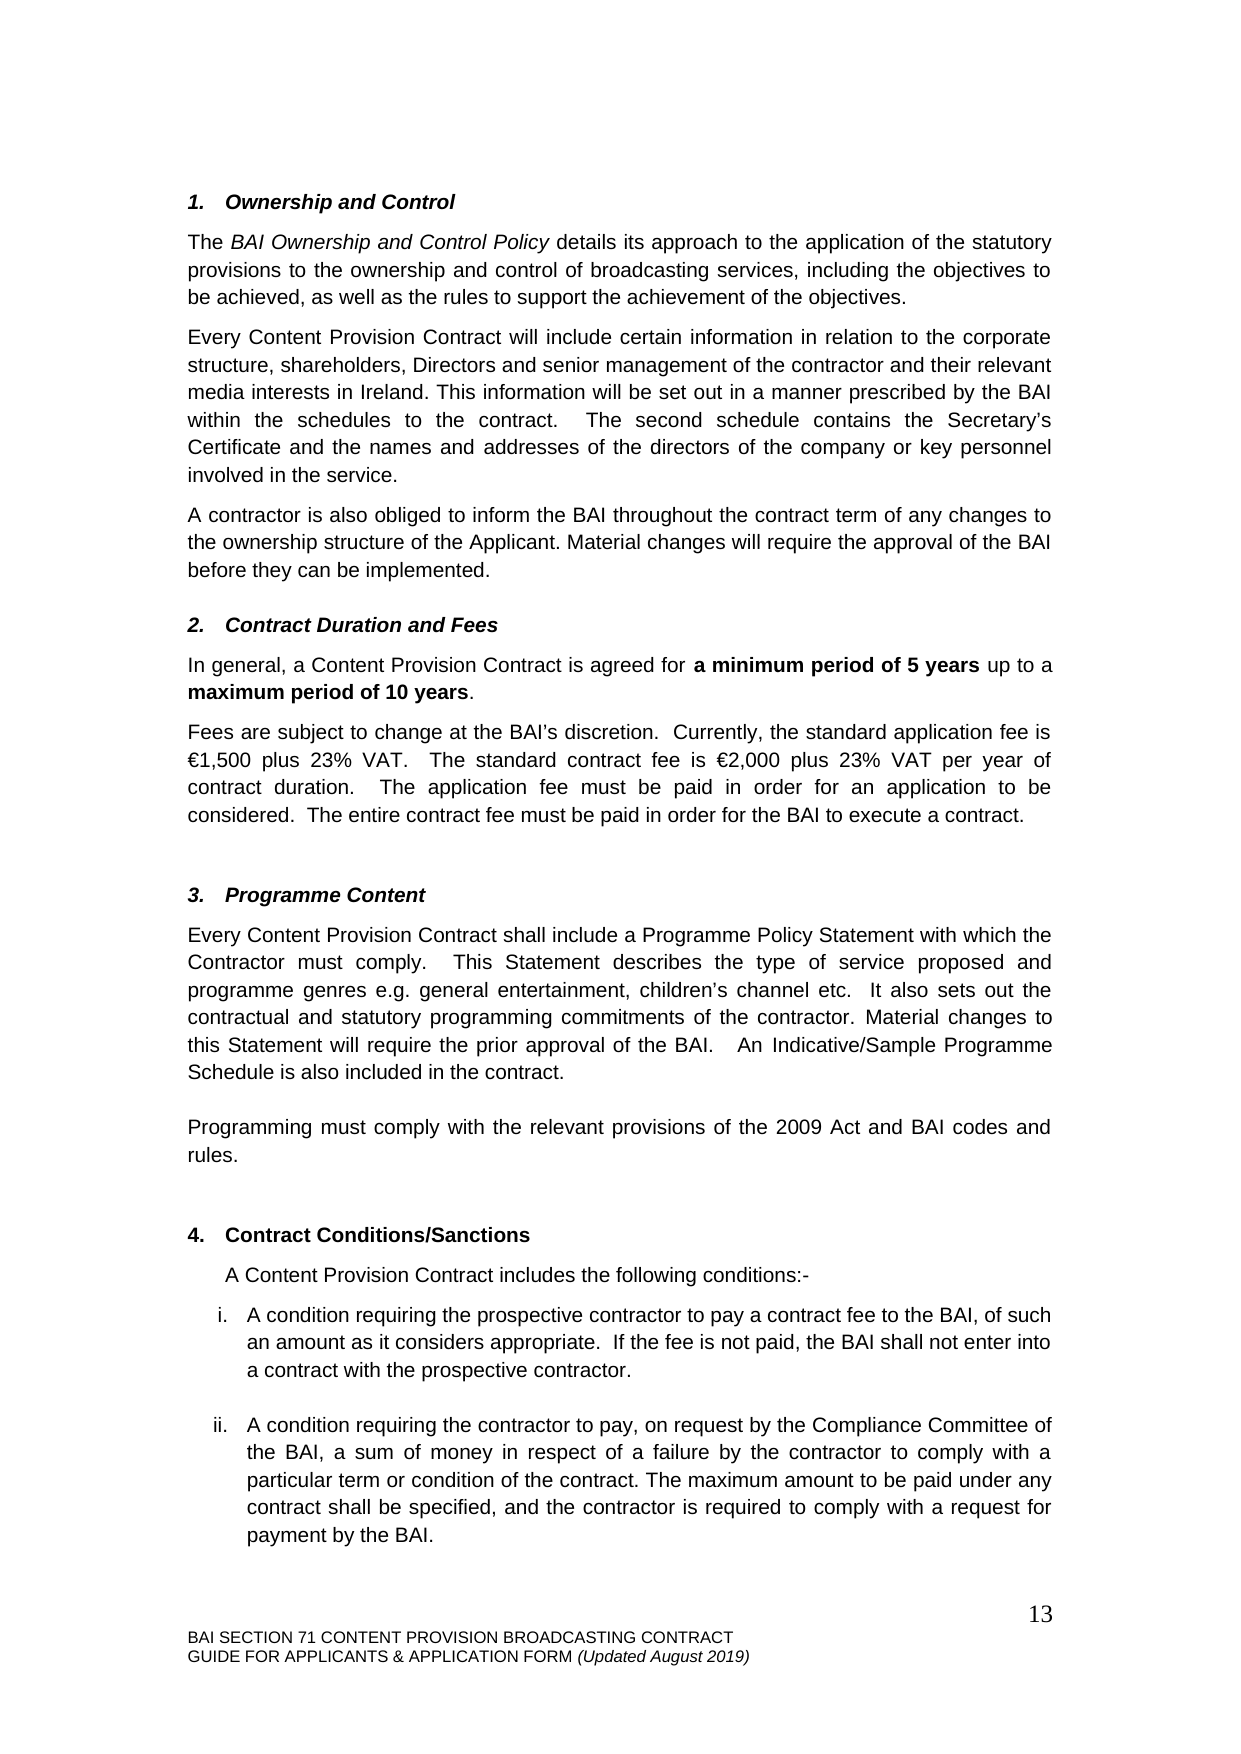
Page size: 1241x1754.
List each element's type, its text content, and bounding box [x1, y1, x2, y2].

text Programming must comply with the relevant provisions of the 2009 Act and BAI codes and rules. [187, 1115, 1053, 1166]
text A contractor is also obliged to inform the BAI throughout the contract term of any changes to the ownership structure of the Applicant. Material changes will require the approval of the BAI before they can be implemented. [187, 502, 1053, 581]
list Ownership and Control [187, 190, 1053, 214]
list Contract Duration and Fees [187, 612, 1053, 636]
text Every Content Provision Contract shall include a Programme Policy Statement with which the Contractor must comply. This Statement describes the type of service proposed and programme genres e.g. general entertainment, children’s channel etc. It also sets out the contractual and statutory programming commitments of the contractor. Material changes to this Statement will require the prior approval of the BAI. An Indicative/Sample Programme Schedule is also included in the contract. [187, 922, 1053, 1084]
list Programme Content [187, 882, 1053, 906]
text The BAI Ownership and Control Policy details its approach to the application of the statutory provisions to the ownership and control of broadcasting services, including the objectives to be achieved, as well as the rules to support the achievement of the objectives. [187, 230, 1053, 309]
text Every Content Provision Contract will include certain information in relation to the corporate structure, shareholders, Directors and senior management of the contractor and their relevant media interests in Ireland. This information will be set out in a manner prescribed by the BAI within the schedules to the contract. The second schedule contains the Secretary’s Certificate and the names and addresses of the directors of the company or key personnel involved in the service. [187, 325, 1053, 486]
list A condition requiring the contractor to pay, on request by the Compliance Committee of the BAI, a sum of money in respect of a failure by the contractor to comply with a particular term or condition of the contract. The maximum amount to be paid under any contract shall be specified, and the contractor is required to comply with a request for payment by the BAI. [228, 1412, 1053, 1546]
list A condition requiring the prospective contractor to pay a contract fee to the BAI, of such an amount as it considers appropriate. If the fee is not paid, the BAI shall not enter into a contract with the prospective contractor. [228, 1302, 1053, 1381]
text In general, a Content Provision Contract is agreed for a minimum period of 5 years up to a maximum period of 10 years. [187, 652, 1053, 704]
text Fees are subject to change at the BAI’s discretion. Currently, the standard application fee is €1,500 plus 23% VAT. The standard contract fee is €2,000 plus 23% VAT per year of contract duration. The application fee must be paid in order for an application to be considered. The entire contract fee must be paid in order for the BAI to execute a contract. [187, 720, 1053, 826]
list A Content Provision Contract includes the following conditions:- [225, 1262, 1053, 1286]
list Contract Conditions/Sanctions [187, 1222, 1053, 1246]
